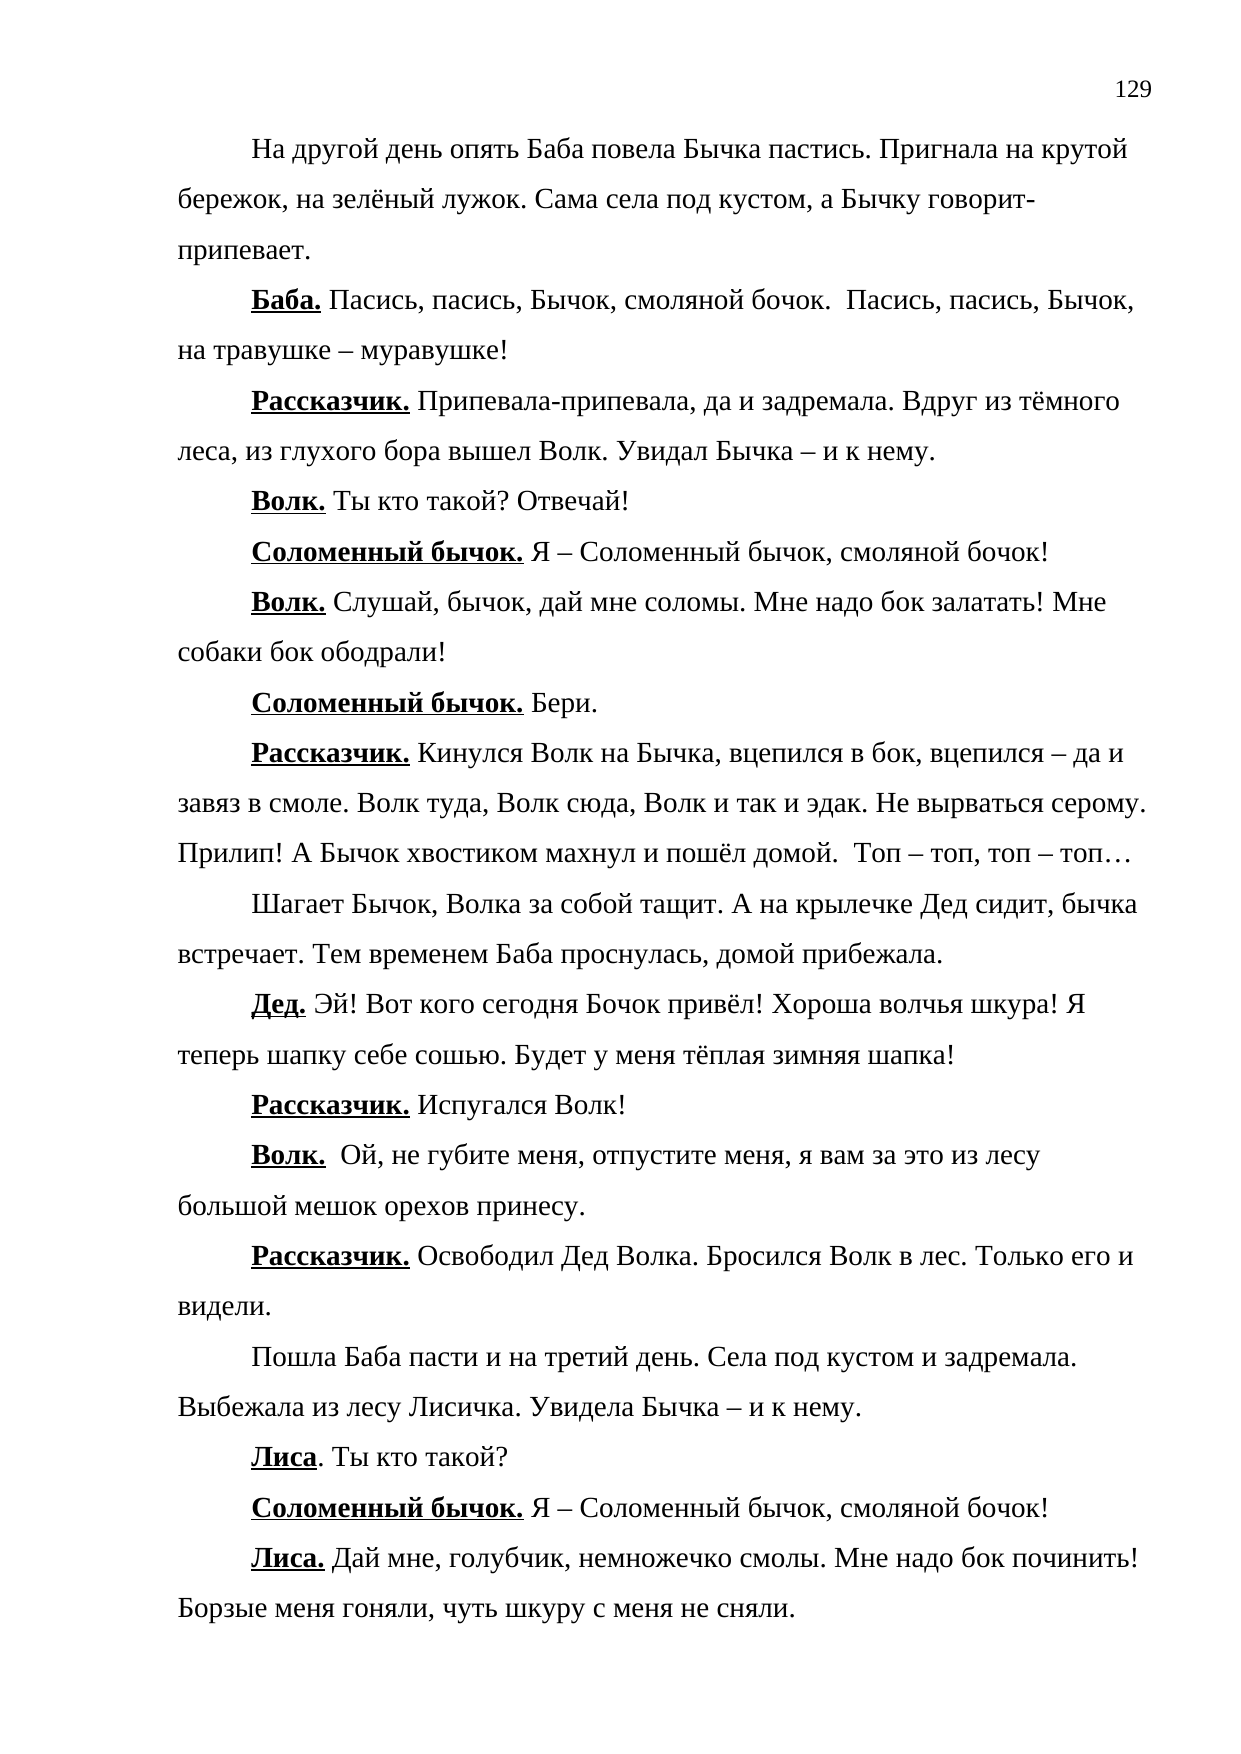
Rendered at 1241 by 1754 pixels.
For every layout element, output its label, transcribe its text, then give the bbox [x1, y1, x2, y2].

text Волк. Ой, не губите меня, отпустите меня, я вам за это из лесу большой мешок орехов принесу. [177, 1137, 1152, 1221]
text Рассказчик. Припевала-припевала, да и задремала. Вдруг из тёмного леса, из глухого бора вышел Волк. Увидал Бычка – и к нему. [177, 383, 1152, 467]
text Волк. Слушай, бычок, дай мне соломы. Мне надо бок залатать! Мне собаки бок ободрали! [177, 584, 1152, 668]
text На другой день опять Баба повела Бычка пастись. Пригнала на крутой бережок, на зелёный лужок. Сама села под кустом, а Бычку говорит-припевает. [177, 131, 1152, 265]
text Дед. Эй! Вот кого сегодня Бочок привёл! Хороша волчья шкура! Я теперь шапку себе сошью. Будет у меня тёплая зимняя шапка! [177, 987, 1152, 1070]
text Шагает Бычок, Волка за собой тащит. А на крылечке Дед сидит, бычка встречает. Тем временем Баба проснулась, домой прибежала. [177, 886, 1152, 970]
text Соломенный бычок. Я – Соломенный бычок, смоляной бочок! [177, 1490, 1152, 1523]
text Баба. Пасись, пасись, Бычок, смоляной бочок. Пасись, пасись, Бычок, на травушке – муравушке! [177, 282, 1152, 366]
text Соломенный бычок. Я – Соломенный бычок, смоляной бочок! [177, 534, 1152, 567]
text Рассказчик. Испугался Волк! [177, 1087, 1152, 1121]
text Лиса. Ты кто такой? [177, 1439, 1152, 1473]
text Соломенный бычок. Бери. [177, 685, 1152, 718]
text Рассказчик. Кинулся Волк на Бычка, вцепился в бок, вцепился – да и завяз в смоле. Волк туда, Волк сюда, Волк и так и эдак. Не вырваться серому. Прилип! А Бычок хвостиком махнул и пошёл домой. Топ – топ, топ – топ… [177, 735, 1152, 869]
text Рассказчик. Освободил Дед Волка. Бросился Волк в лес. Только его и видели. [177, 1238, 1152, 1322]
text Лиса. Дай мне, голубчик, немножечко смолы. Мне надо бок починить! Борзые меня гоняли, чуть шкуру с меня не сняли. [177, 1540, 1152, 1624]
text Пошла Баба пасти и на третий день. Села под кустом и задремала. Выбежала из лесу Лисичка. Увидела Бычка – и к нему. [177, 1339, 1152, 1423]
text Волк. Ты кто такой? Отвечай! [177, 483, 1152, 517]
